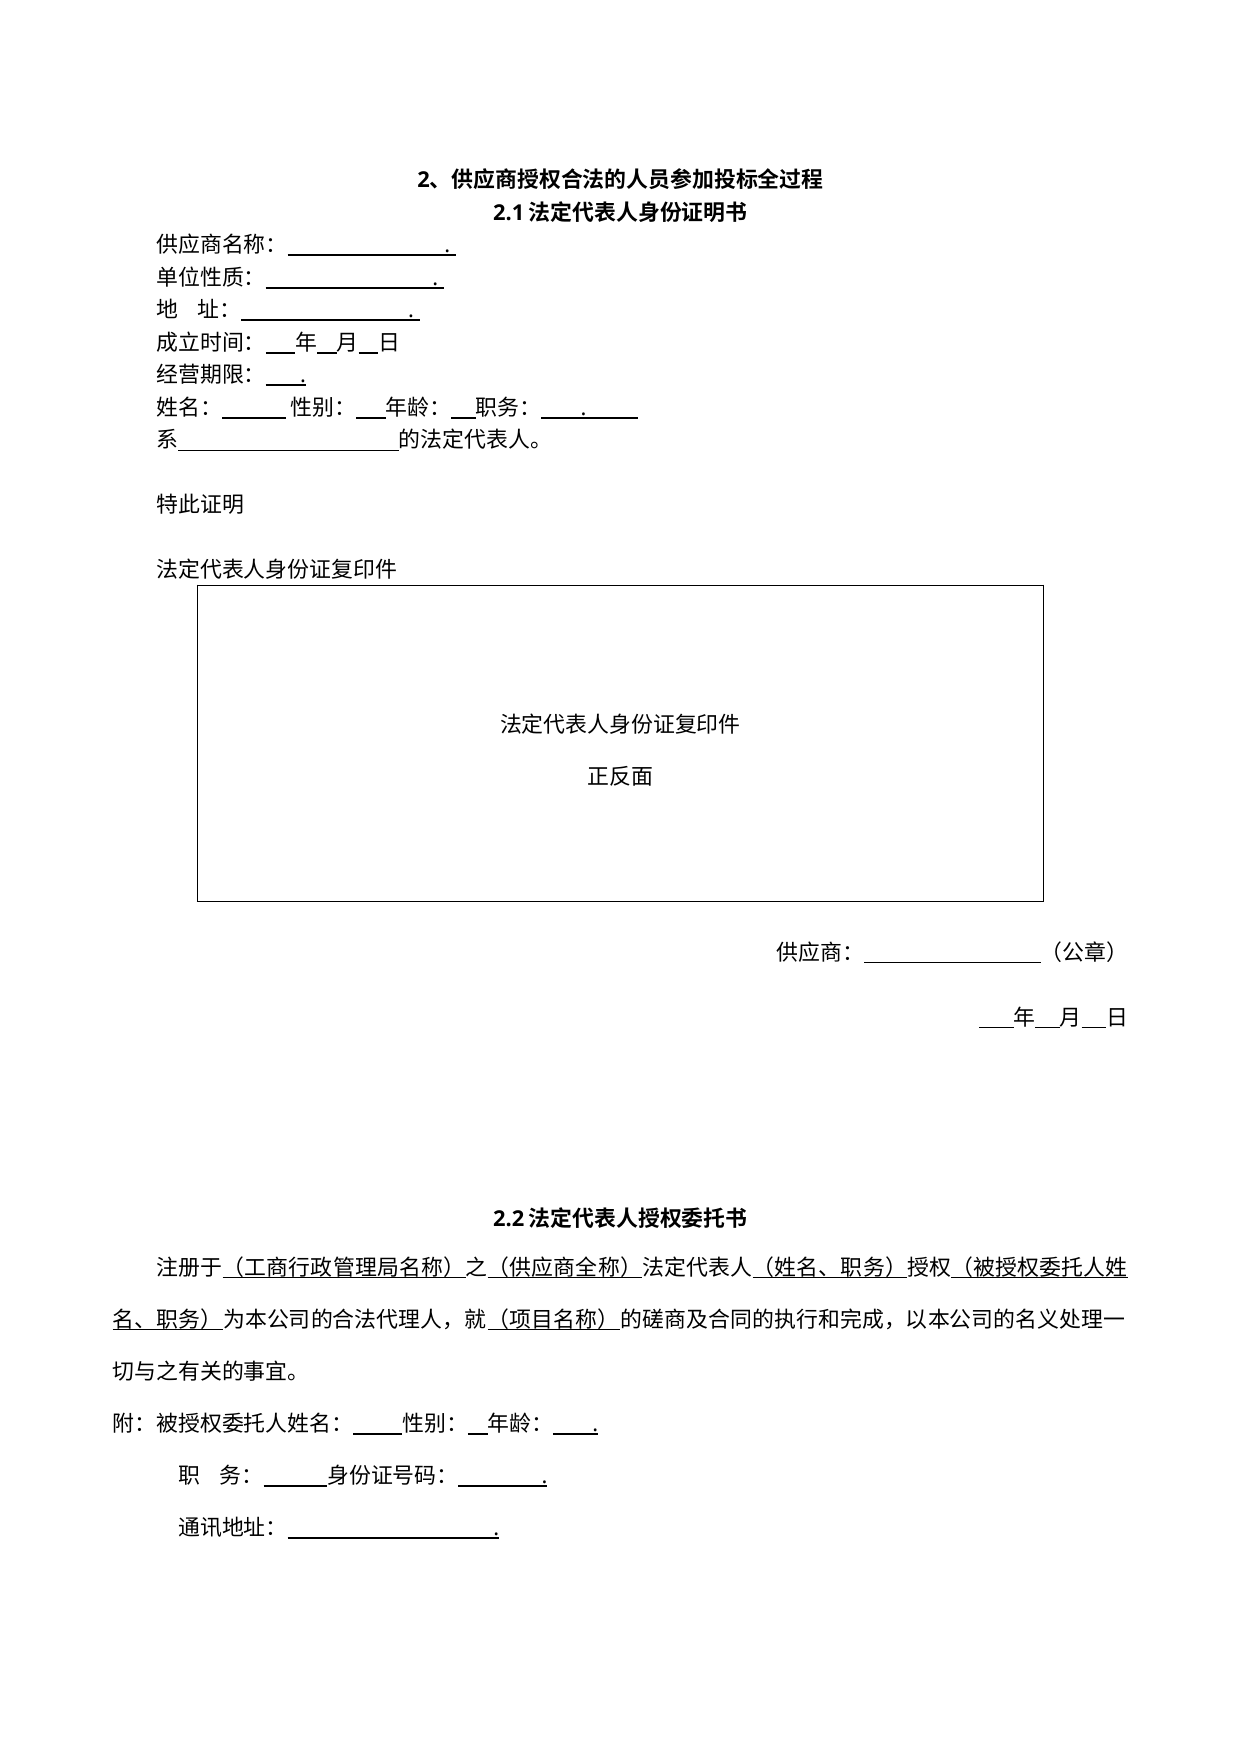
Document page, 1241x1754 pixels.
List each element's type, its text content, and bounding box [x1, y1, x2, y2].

text 职 务： 身份证号码： . [112, 1442, 1128, 1494]
text 系 的法定代表人。 [112, 422, 1128, 454]
text 附：被授权委托人姓名： 性别： 年龄： . [112, 1389, 1128, 1442]
text 成立时间： 年 月 日 [112, 324, 1128, 357]
text 特此证明 [112, 487, 1128, 519]
text 2.1法定代表人身份证明书 [112, 194, 1128, 227]
text 供应商名称： . [112, 227, 1128, 259]
text 通讯地址： . [112, 1494, 1128, 1546]
text 法定代表人身份证复印件 [112, 552, 1128, 584]
text 地 址： . [112, 292, 1128, 324]
text 单位性质： . [112, 259, 1128, 292]
text 供应商： （公章） [112, 934, 1128, 967]
text 2.2法定代表人授权委托书 [112, 1201, 1128, 1233]
text 姓名： 性别： 年龄： 职务： . [112, 389, 1128, 422]
text 2、供应商授权合法的人员参加投标全过程 [112, 162, 1128, 194]
text 经营期限： . [112, 357, 1128, 389]
table_header 法定代表人身份证复印件 正反面 [198, 586, 1043, 901]
text 注册于（工商行政管理局名称）之（供应商全称）法定代表人（姓名、职务）授权（被授权委托人姓名、职务）为本公司的合法代理人，就（项目名称）的磋商及合同的执行和完成，以本公司的名义处理一切与之有关的事宜。 [112, 1233, 1128, 1389]
text 年 月 日 [112, 999, 1128, 1032]
